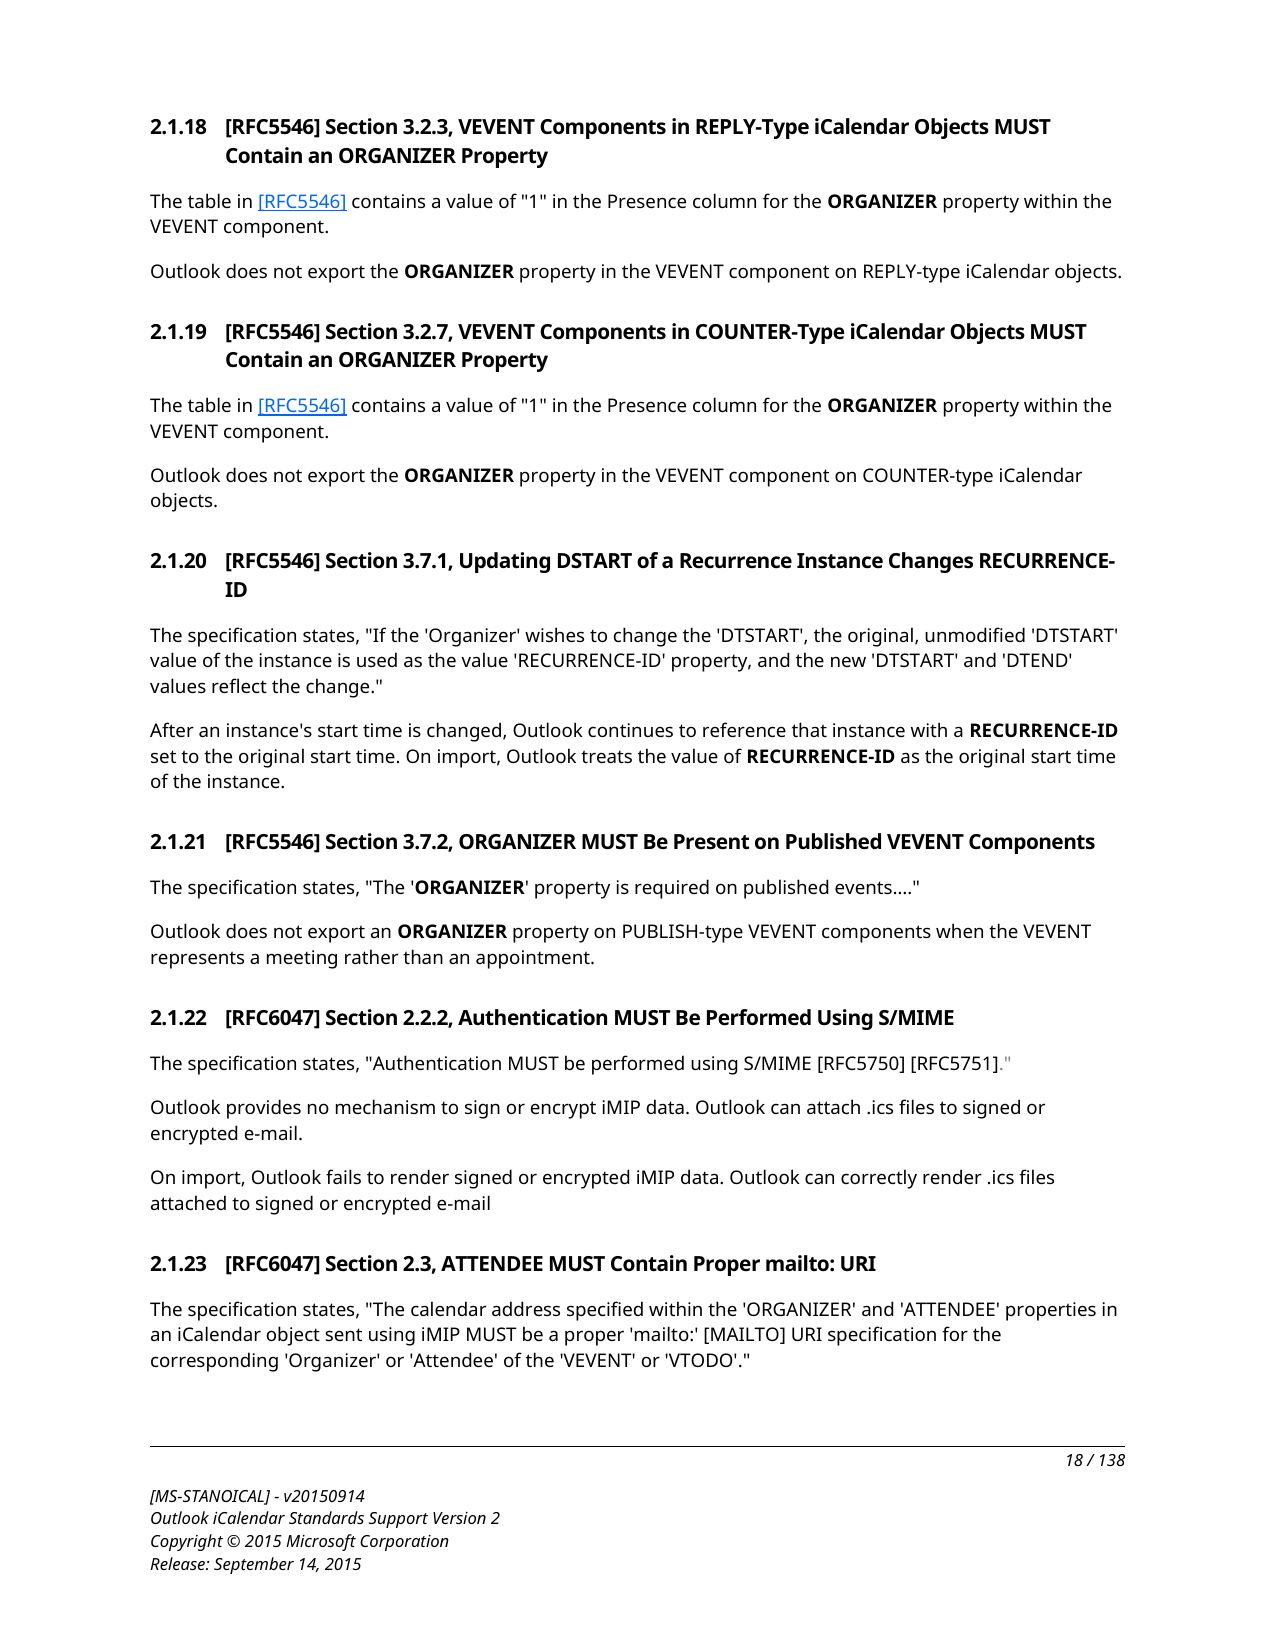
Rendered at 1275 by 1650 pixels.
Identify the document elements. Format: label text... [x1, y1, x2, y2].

subtitle [RFC5546] Section 3.7.1, Updating DSTART of a Recurrence Instance Changes RECURRENCE-ID [150, 547, 1125, 603]
text On import, Outlook fails to render signed or encrypted iMIP data. Outlook can correctly render .ics files attached to signed or encrypted e-mail [150, 1164, 1125, 1216]
text Outlook does not export an ORGANIZER property on PUBLISH-type VEVENT components when the VEVENT represents a meeting rather than an appointment. [150, 919, 1125, 970]
text Outlook does not export the ORGANIZER property in the VEVENT component on REPLY-type iCalendar objects. [150, 258, 1125, 283]
text The specification states, "If the 'Organizer' wishes to change the 'DTSTART', the original, unmodified 'DTSTART' value of the instance is used as the value 'RECURRENCE-ID' property, and the new 'DTSTART' and 'DTEND' values reflect the change." [150, 622, 1125, 699]
subtitle [RFC5546] Section 3.7.2, ORGANIZER MUST Be Present on Published VEVENT Components [150, 827, 1125, 856]
text Outlook provides no mechanism to sign or encrypt iMIP data. Outlook can attach .ics files to signed or encrypted e-mail. [150, 1095, 1125, 1146]
text The table in [RFC5546] contains a value of "1" in the Presence column for the ORGANIZER property within the VEVENT component. [150, 188, 1125, 239]
text The table in [RFC5546] contains a value of "1" in the Presence column for the ORGANIZER property within the VEVENT component. [150, 392, 1125, 443]
text Outlook does not export the ORGANIZER property in the VEVENT component on COUNTER-type iCalendar objects. [150, 462, 1125, 513]
subtitle [RFC6047] Section 2.3, ATTENDEE MUST Contain Proper mailto: URI [150, 1249, 1125, 1277]
text The specification states, "Authentication MUST be performed using S/MIME [RFC5750] [RFC5751]." [150, 1050, 1125, 1076]
text After an instance's start time is changed, Outlook continues to reference that instance with a RECURRENCE-ID set to the original start time. On import, Outlook treats the value of RECURRENCE-ID as the original start time of the instance. [150, 717, 1125, 794]
subtitle [RFC5546] Section 3.2.3, VEVENT Components in REPLY-Type iCalendar Objects MUST Contain an ORGANIZER Property [150, 112, 1125, 169]
text The specification states, "The 'ORGANIZER' property is required on published events…." [150, 874, 1125, 900]
text The specification states, "The calendar address specified within the 'ORGANIZER' and 'ATTENDEE' properties in an iCalendar object sent using iMIP MUST be a proper 'mailto:' [MAILTO] URI specification for the corresponding 'Organizer' or 'Attendee' of the 'VEVENT' or 'VTODO'." [150, 1296, 1125, 1373]
subtitle [RFC6047] Section 2.2.2, Authentication MUST Be Performed Using S/MIME [150, 1003, 1125, 1032]
subtitle [RFC5546] Section 3.2.7, VEVENT Components in COUNTER-Type iCalendar Objects MUST Contain an ORGANIZER Property [150, 317, 1125, 374]
